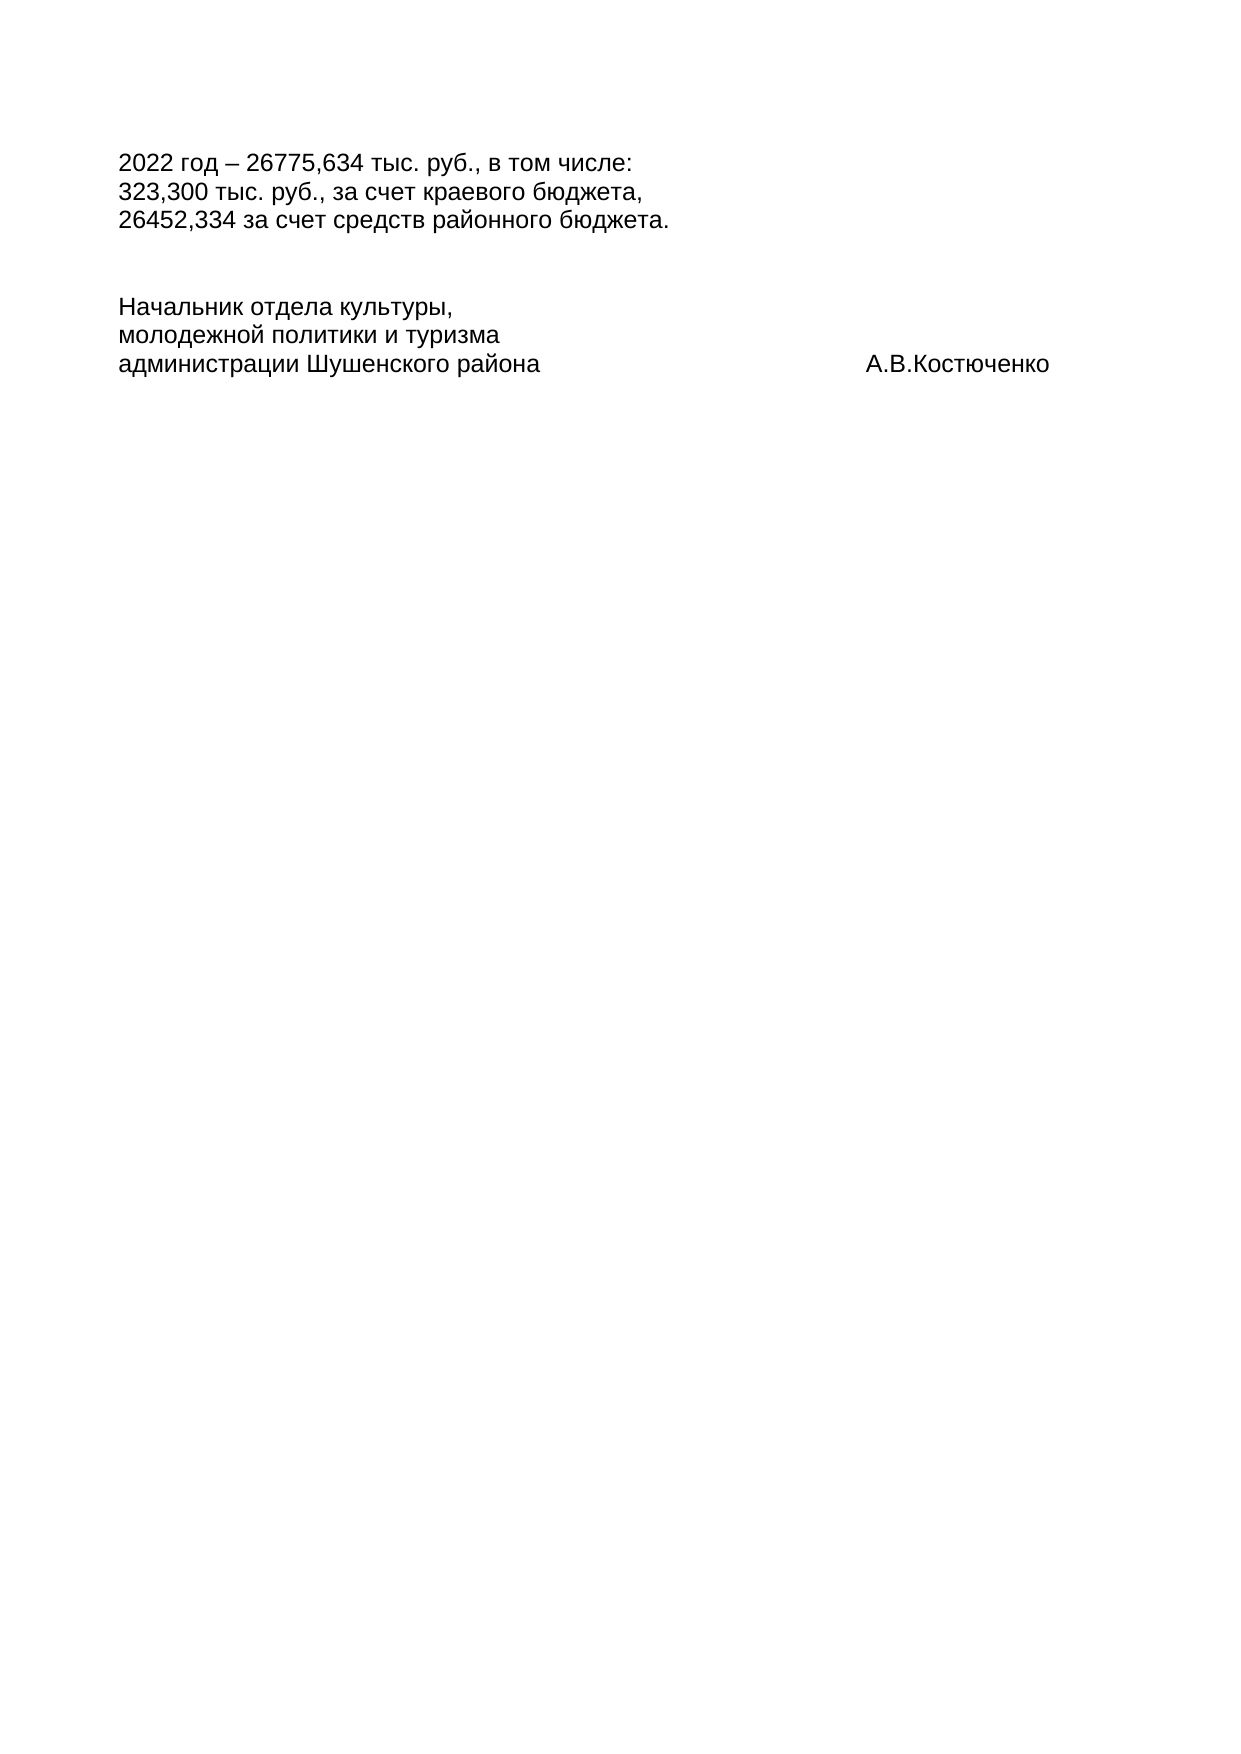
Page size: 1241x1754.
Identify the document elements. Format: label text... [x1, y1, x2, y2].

text Начальник отдела культуры, [118, 291, 1137, 320]
text 26452,334 за счет средств районного бюджета. [118, 205, 1137, 234]
text 2022 год – 26775,634 тыс. руб., в том числе: [118, 148, 1137, 176]
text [118, 176, 1137, 205]
text администрации Шушенского района А.В.Костюченко [118, 349, 1137, 378]
text молодежной политики и туризма [118, 320, 1137, 349]
